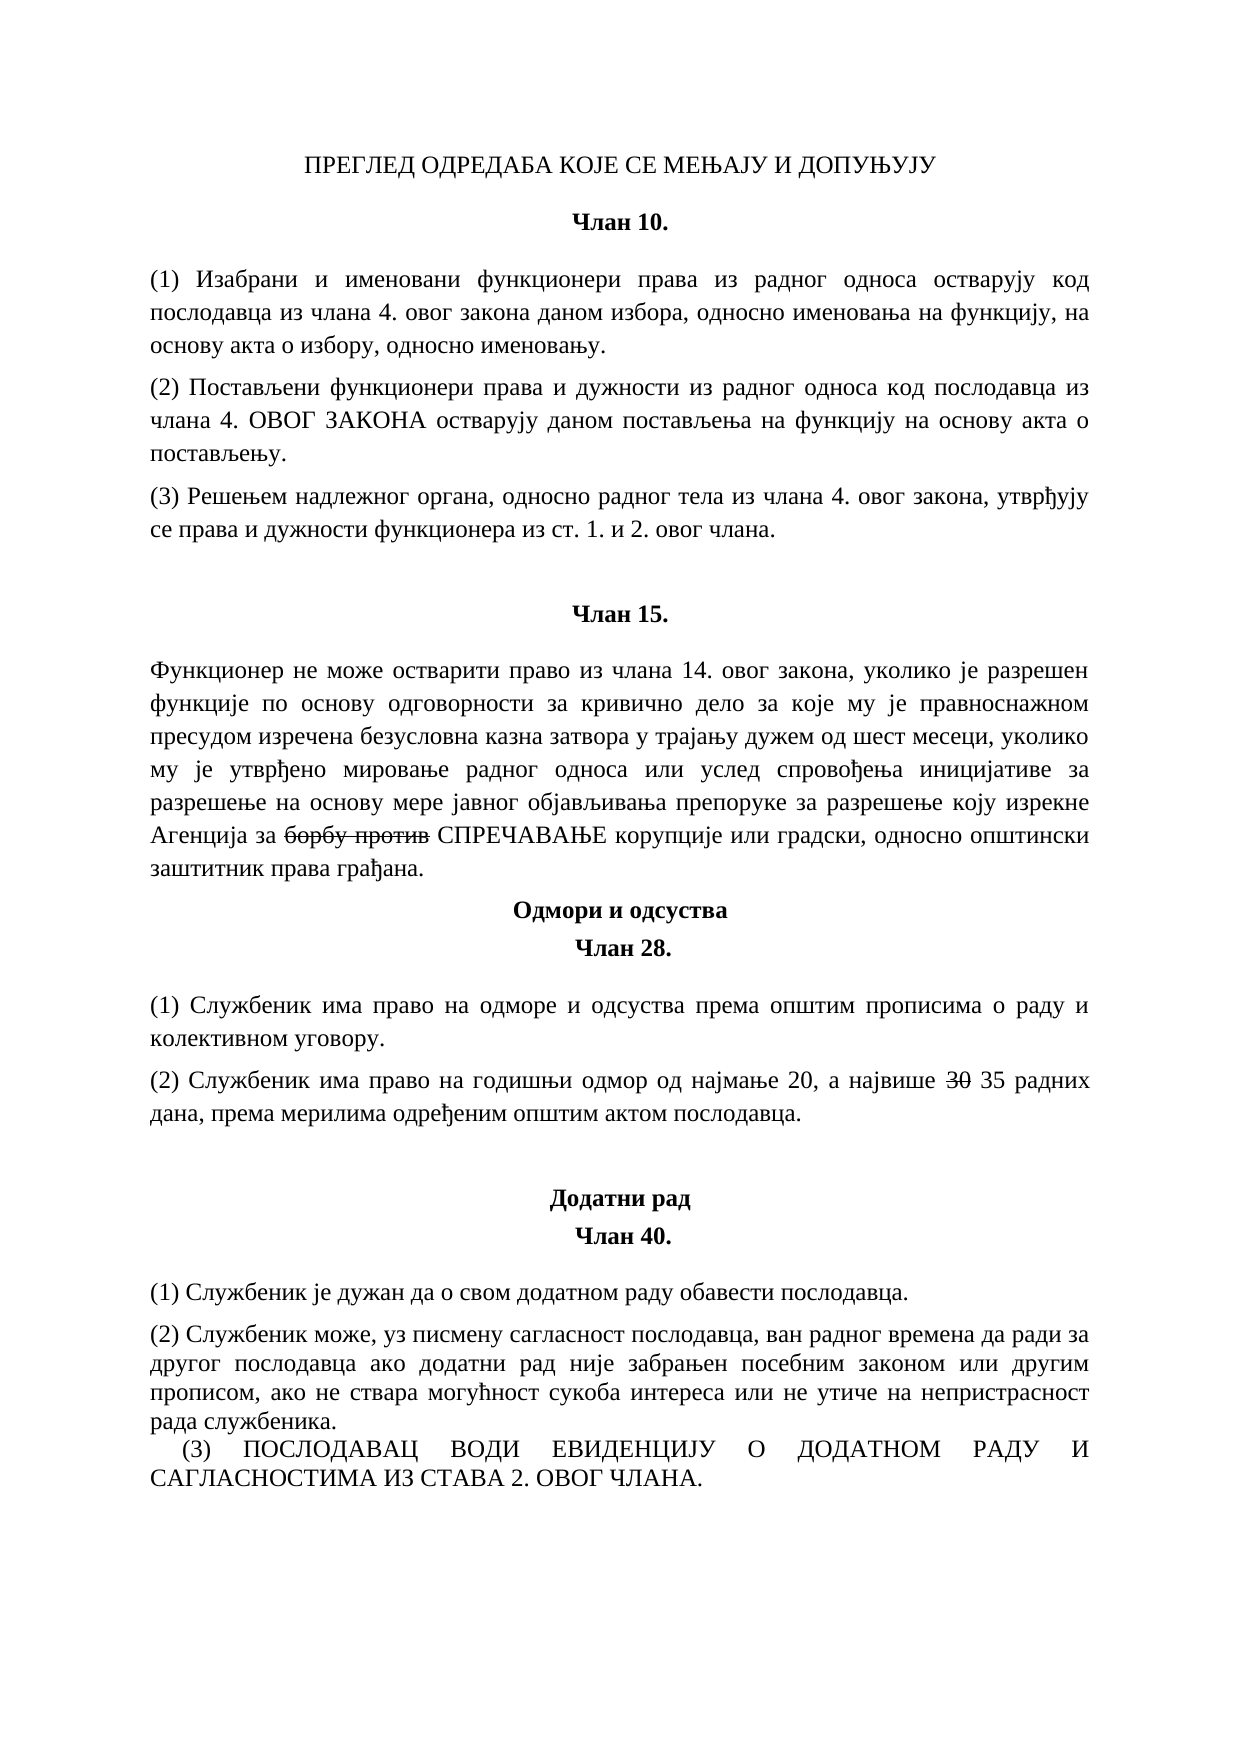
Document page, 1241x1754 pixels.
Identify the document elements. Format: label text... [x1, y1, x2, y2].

text Члан 40. [150, 1221, 1090, 1249]
text (1) Изабрани и именовани функционери права из радног односа остварују код послодавца из члана 4. овог закона даном избора, односно именовања на функцију, на основу акта о избору, односно именовању. [150, 264, 1090, 359]
text (3) Решењем надлежног органа, односно радног тела из члана 4. овог закона, утврђују се права и дужности функционера из ст. 1. и 2. овог члана. [150, 481, 1090, 543]
text Одмори и одсуства [150, 896, 1090, 924]
text Додатни рад [150, 1183, 1090, 1212]
text (3) ПОСЛОДАВАЦ ВОДИ ЕВИДЕНЦИЈУ О ДОДАТНОМ РАДУ И САГЛАСНОСТИМА ИЗ СТАВА 2. ОВОГ ЧЛАНА. [150, 1434, 1090, 1492]
text Функционер не може остварити право из члана 14. овог закона, уколико је разрешен функције по основу одговорности за кривично дело за које му је правноснажном пресудом изречена безусловна казна затвора у трајању дужем од шест месеци, уколико му је утврђено мировање радног односа или услед спровођења иницијативе за разрешење на основу мере јавног објављивања препоруке за разрешење коју изрекне Агенција за борбу против СПРЕЧАВАЊЕ корупције или градски, односно општински заштитник права грађана. [150, 655, 1090, 882]
text (1) Службеник има право на одморе и одсуства према општим прописима о раду и колективном уговору. [150, 990, 1090, 1052]
text ПРЕГЛЕД ОДРЕДАБА КОЈЕ СЕ МЕЊАЈУ И ДОПУЊУЈУ [150, 150, 1090, 179]
text Члан 10. [150, 207, 1090, 236]
text Члан 15. [150, 599, 1090, 627]
text (1) Службеник је дужан да о свом додатном раду обавести послодавца. [150, 1277, 1090, 1306]
text (2) Службеник може, уз писмену сагласност послодавца, ван радног времена да ради за другог послодавца ако додатни рад није забрањен посебним законом или другим прописом, ако не ствара могућност сукоба интереса или не утиче на непристрасност рада службеника. [150, 1319, 1090, 1434]
text Члан 28. [150, 933, 1090, 962]
text (2) Службеник има право на годишњи одмор од најмање 20, а највише 30 35 радних дана, према мерилима одређеним општим актом послодавца. [150, 1065, 1090, 1127]
text (2) Постављени функционери права и дужности из радног односа код послодавца из члана 4. ОВОГ ЗАКОНА остварују даном постављења на функцију на основу акта о постављењу. [150, 372, 1090, 467]
